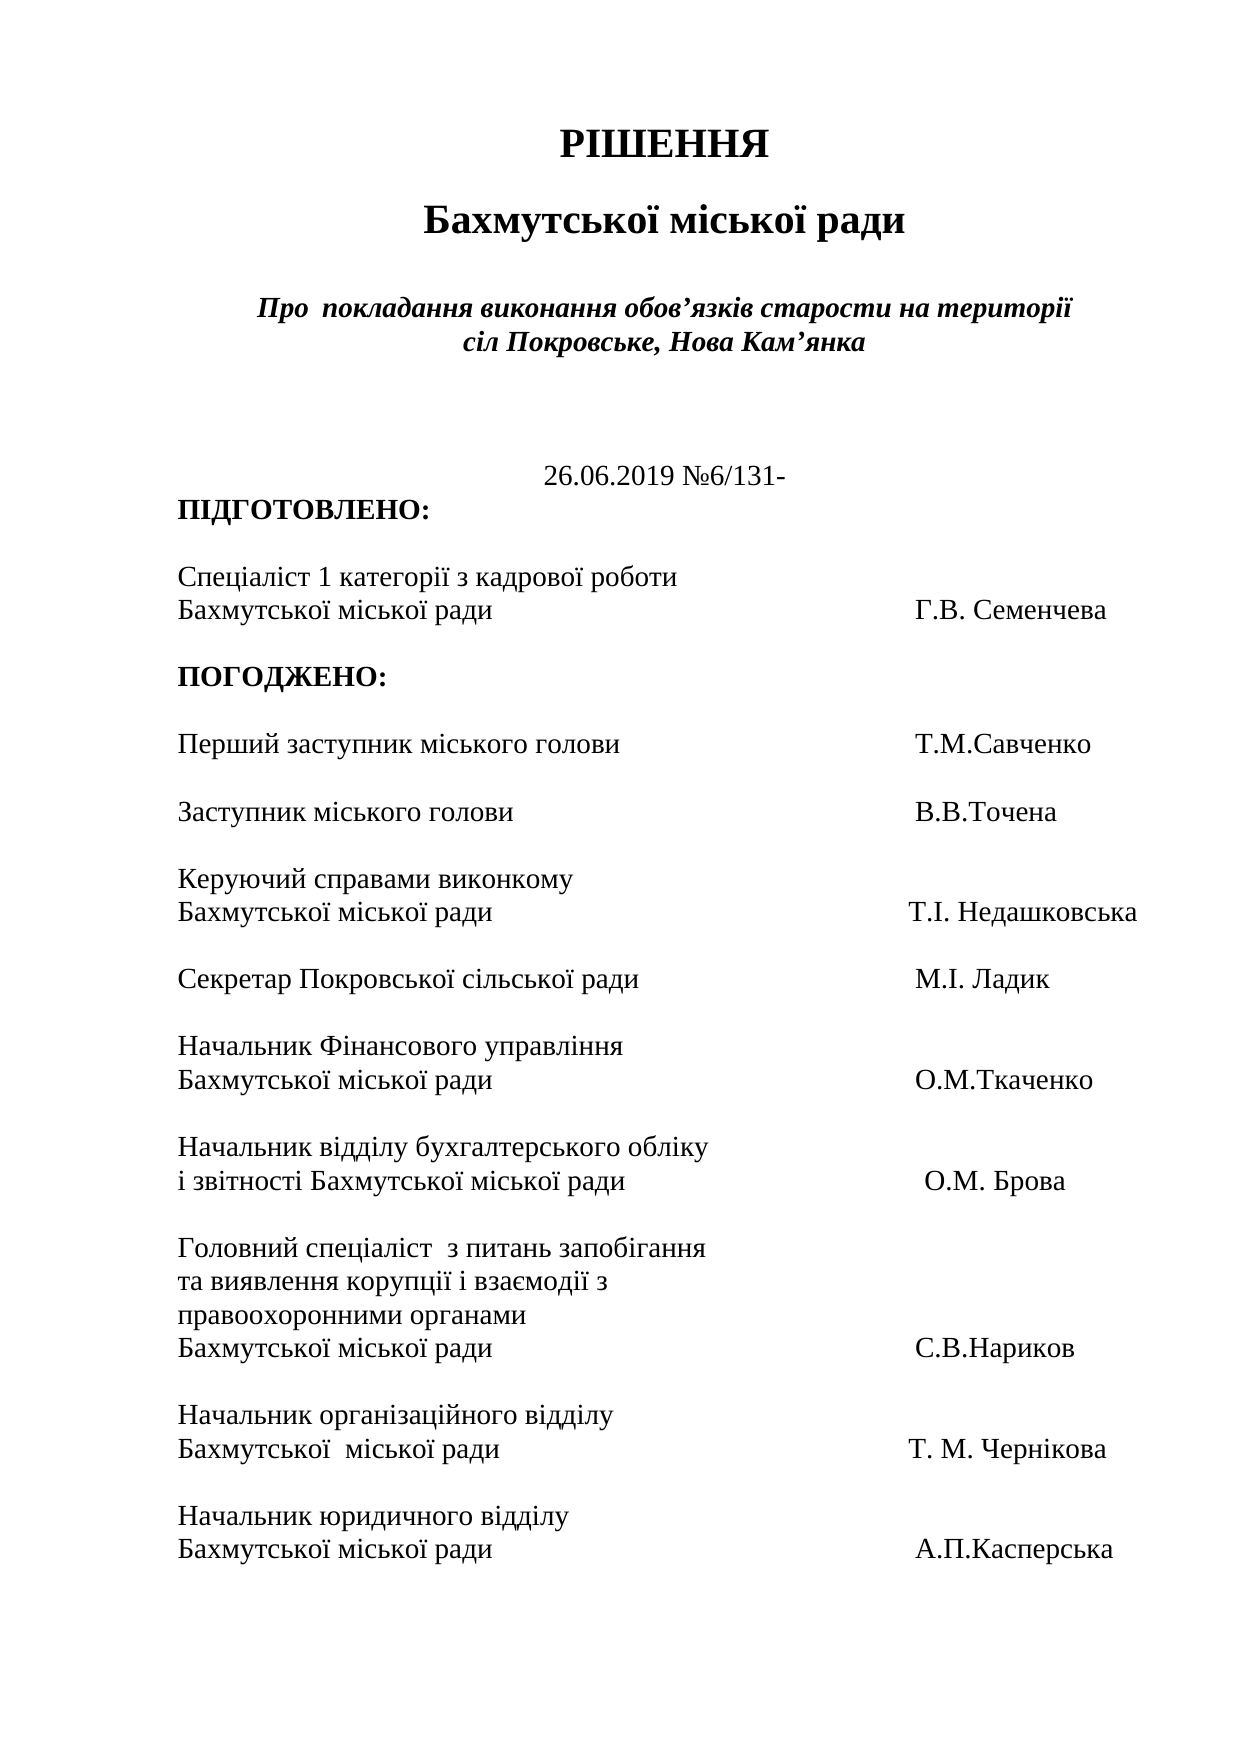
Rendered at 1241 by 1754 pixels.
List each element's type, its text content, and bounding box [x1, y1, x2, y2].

text Начальник юридичного відділу [177, 1498, 1152, 1532]
text Керуючий справами виконкому [177, 861, 1152, 894]
text ПІДГОТОВЛЕНО: [177, 492, 1152, 525]
text Спеціаліст 1 категорії з кадрової роботи [177, 559, 1152, 592]
text ПОГОДЖЕНО: [177, 659, 1152, 693]
text Перший заступник міського голови Т.М.Савченко [177, 727, 1152, 760]
text 26.06.2019 №6/131- [177, 458, 1152, 492]
text Бахмутської міської ради О.М.Ткаченко [177, 1062, 1152, 1096]
text РІШЕННЯ [177, 118, 1152, 166]
text Бахмутської міської ради Т.І. Недашковська [177, 894, 1152, 928]
text Бахмутської міської ради Т. М. Чернікова [177, 1431, 1152, 1464]
text Начальник Фінансового управління [177, 1028, 1152, 1062]
text Бахмутської міської ради Г.В. Семенчева [177, 592, 1152, 626]
text Начальник відділу бухгалтерського обліку [177, 1129, 1152, 1163]
text Секретар Покровської сільської ради М.І. Ладик [177, 961, 1152, 995]
text сіл Покровське, Нова Кам’янка [177, 324, 1152, 358]
text Заступник міського голови В.В.Точена [177, 794, 1152, 827]
text Бахмутської міської ради [177, 195, 1152, 243]
text Головний спеціаліст з питань запобігання та виявлення корупції і взаємодії з правоохоронними органами Бахмутської міської ради С.В.Нариков [177, 1230, 1152, 1364]
text Про покладання виконання обов’язків старости на території [177, 291, 1152, 324]
text і звітності Бахмутської міської ради О.М. Брова [177, 1163, 1152, 1196]
text Бахмутської міської ради А.П.Касперська [177, 1532, 1152, 1565]
text Начальник організаційного відділу [177, 1397, 1152, 1431]
